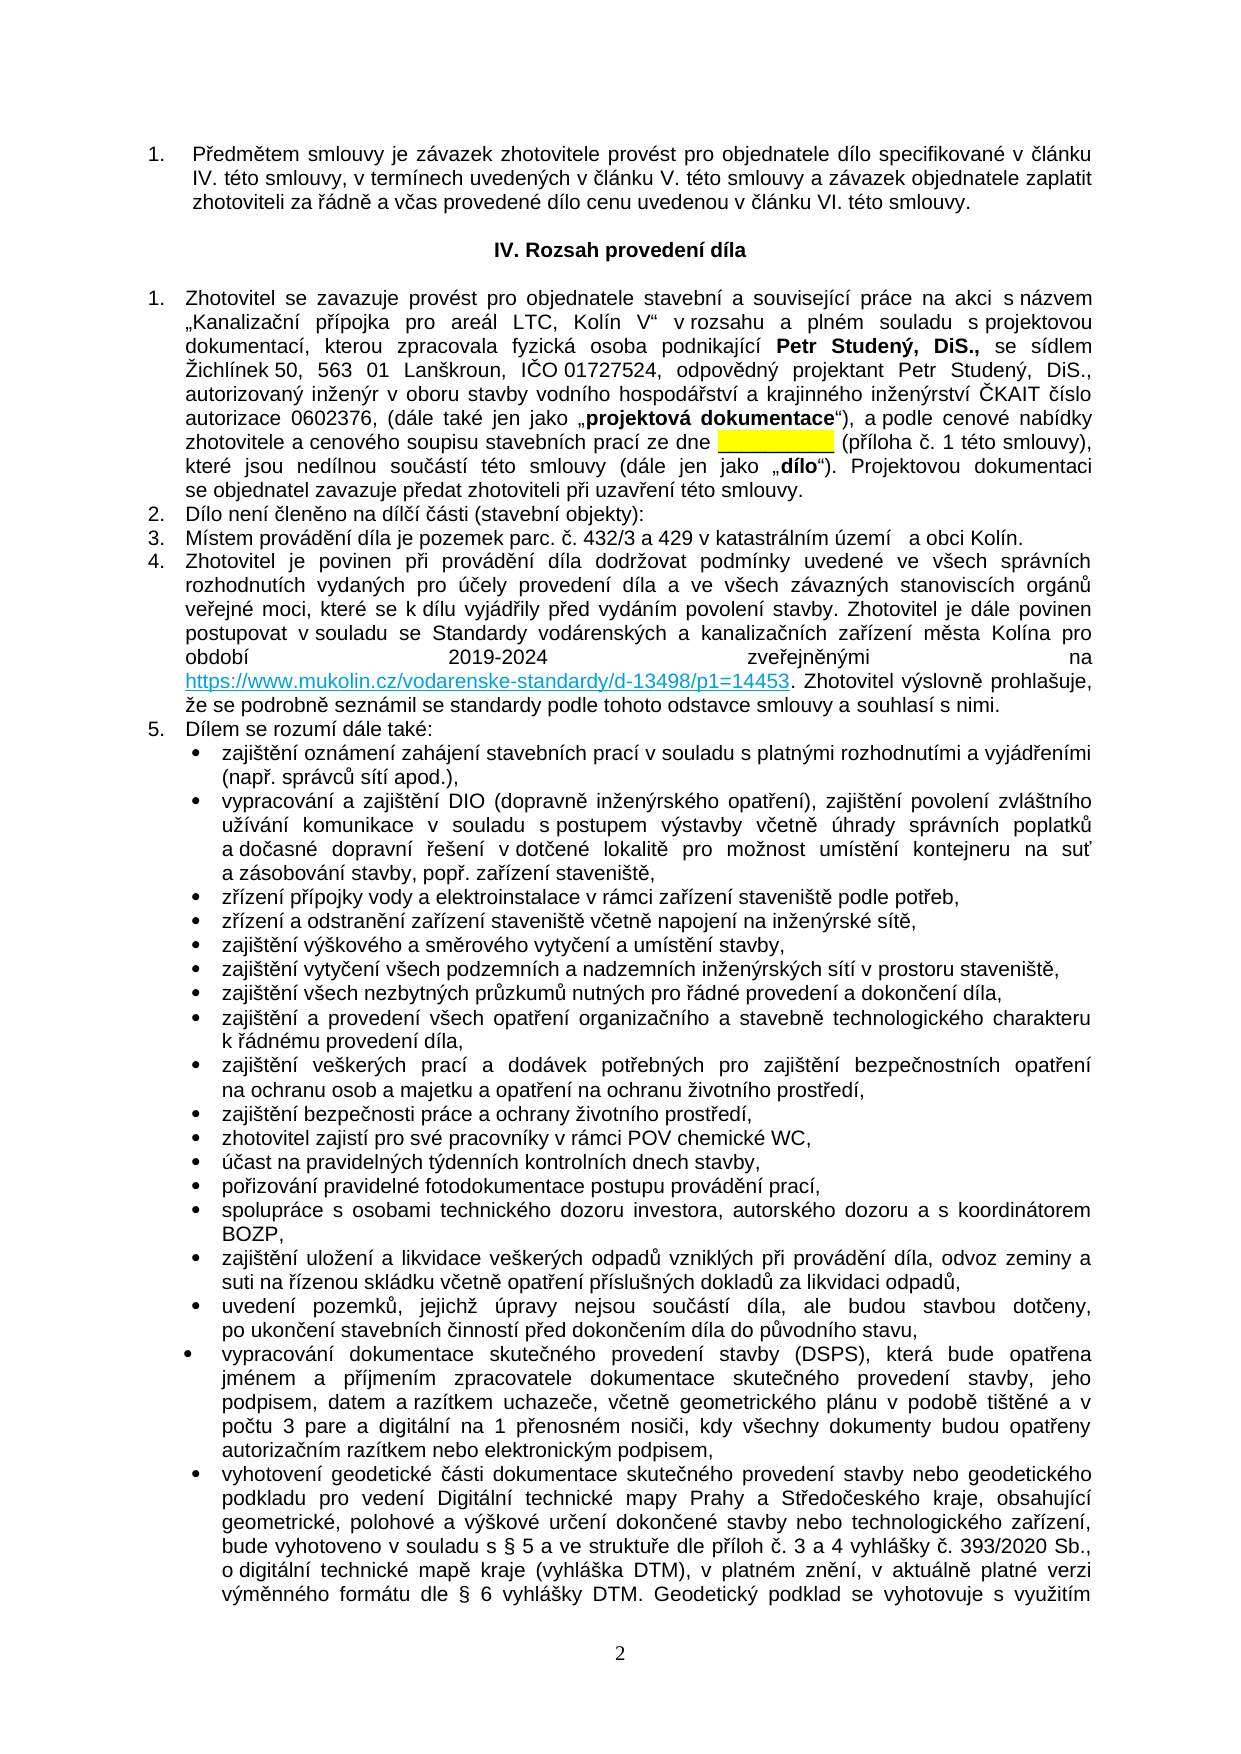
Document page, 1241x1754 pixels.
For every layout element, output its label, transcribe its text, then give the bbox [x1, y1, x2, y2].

list zajištění veškerých prací a dodávek potřebných pro zajištění bezpečnostních opatření na ochranu osob a majetku a opatření na ochranu životního prostředí, [192, 1053, 1092, 1101]
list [192, 1462, 1092, 1605]
list zhotovitel zajistí pro své pracovníky v rámci POV chemické WC, [192, 1125, 1092, 1149]
list zajištění bezpečnosti práce a ochrany životního prostředí, [192, 1101, 1092, 1125]
list zajištění uložení a likvidace veškerých odpadů vzniklých při provádění díla, odvoz zeminy a suti na řízenou skládku včetně opatření příslušných dokladů za likvidaci odpadů, [192, 1246, 1092, 1294]
list Zhotovitel se zavazuje provést pro objednatele stavební a související práce na akci s názvem „Kanalizační přípojka pro areál LTC, Kolín V“ v rozsahu a plném souladu s projektovou dokumentací, kterou zpracovala fyzická osoba podnikající Petr Studený, DiS., se sídlem Žichlínek 50, 563 01 Lanškroun, IČO 01727524, odpovědný projektant Petr Studený, DiS., autorizovaný inženýr v oboru stavby vodního hospodářství a krajinného inženýrství ČKAIT číslo autorizace 0602376, (dále také jen jako „projektová dokumentace“), a podle cenové nabídky zhotovitele a cenového soupisu stavebních prací ze dne __________ (příloha č. 1 této smlouvy), které jsou nedílnou součástí této smlouvy (dále jen jako „dílo“). Projektovou dokumentaci se objednatel zavazuje předat zhotoviteli při uzavření této smlouvy. [148, 286, 1092, 501]
list Dílem se rozumí dále také: [148, 717, 1092, 741]
list uvedení pozemků, jejichž úpravy nejsou součástí díla, ale budou stavbou dotčeny, po ukončení stavebních činností před dokončením díla do původního stavu, [192, 1294, 1092, 1342]
list účast na pravidelných týdenních kontrolních dnech stavby, [192, 1149, 1092, 1173]
list zřízení přípojky vody a elektroinstalace v rámci zařízení staveniště podle potřeb, [192, 885, 1092, 909]
list Zhotovitel je povinen při provádění díla dodržovat podmínky uvedené ve všech správních rozhodnutích vydaných pro účely provedení díla a ve všech závazných stanoviscích orgánů veřejné moci, které se k dílu vyjádřily před vydáním povolení stavby. Zhotovitel je dále povinen postupovat v souladu se Standardy vodárenských a kanalizačních zařízení města Kolína pro období 2019-2024 zveřejněnými na https://www.mukolin.cz/vodarenske-standardy/d-13498/p1=14453. Zhotovitel výslovně prohlašuje, že se podrobně seznámil se standardy podle tohoto odstavce smlouvy a souhlasí s nimi. [148, 549, 1092, 717]
list Dílo není členěno na dílčí části (stavební objekty): [148, 501, 1092, 525]
list zajištění oznámení zahájení stavebních prací v souladu s platnými rozhodnutími a vyjádřeními (např. správců sítí apod.), [192, 741, 1092, 789]
list zajištění vytyčení všech podzemních a nadzemních inženýrských sítí v prostoru staveniště, [192, 957, 1092, 981]
list Místem provádění díla je pozemek parc. č. 432/3 a 429 v katastrálním území a obci Kolín. [148, 525, 1092, 549]
text IV. Rozsah provedení díla [148, 238, 1092, 262]
list vypracování a zajištění DIO (dopravně inženýrského opatření), zajištění povolení zvláštního užívání komunikace v souladu s postupem výstavby včetně úhrady správních poplatků a dočasné dopravní řešení v dotčené lokalitě pro možnost umístění kontejneru na suť a zásobování stavby, popř. zařízení staveniště, [192, 789, 1092, 885]
list zajištění výškového a směrového vytyčení a umístění stavby, [192, 933, 1092, 957]
list zřízení a odstranění zařízení staveniště včetně napojení na inženýrské sítě, [192, 909, 1092, 933]
list zajištění všech nezbytných průzkumů nutných pro řádné provedení a dokončení díla, [192, 981, 1092, 1005]
list spolupráce s osobami technického dozoru investora, autorského dozoru a s koordinátorem BOZP, [192, 1198, 1092, 1246]
list vypracování dokumentace skutečného provedení stavby (DSPS), která bude opatřena jménem a příjmením zpracovatele dokumentace skutečného provedení stavby, jeho podpisem, datem a razítkem uchazeče, včetně geometrického plánu v podobě tištěné a v počtu 3 pare a digitální na 1 přenosném nosiči, kdy všechny dokumenty budou opatřeny autorizačním razítkem nebo elektronickým podpisem, [184, 1342, 1092, 1462]
list pořizování pravidelné fotodokumentace postupu provádění prací, [192, 1173, 1092, 1198]
list zajištění a provedení všech opatření organizačního a stavebně technologického charakteru k řádnému provedení díla, [192, 1005, 1092, 1053]
list Předmětem smlouvy je závazek zhotovitele provést pro objednatele dílo specifikované v článku IV. této smlouvy, v termínech uvedených v článku V. této smlouvy a závazek objednatele zaplatit zhotoviteli za řádně a včas provedené dílo cenu uvedenou v článku VI. této smlouvy. [148, 142, 1092, 214]
